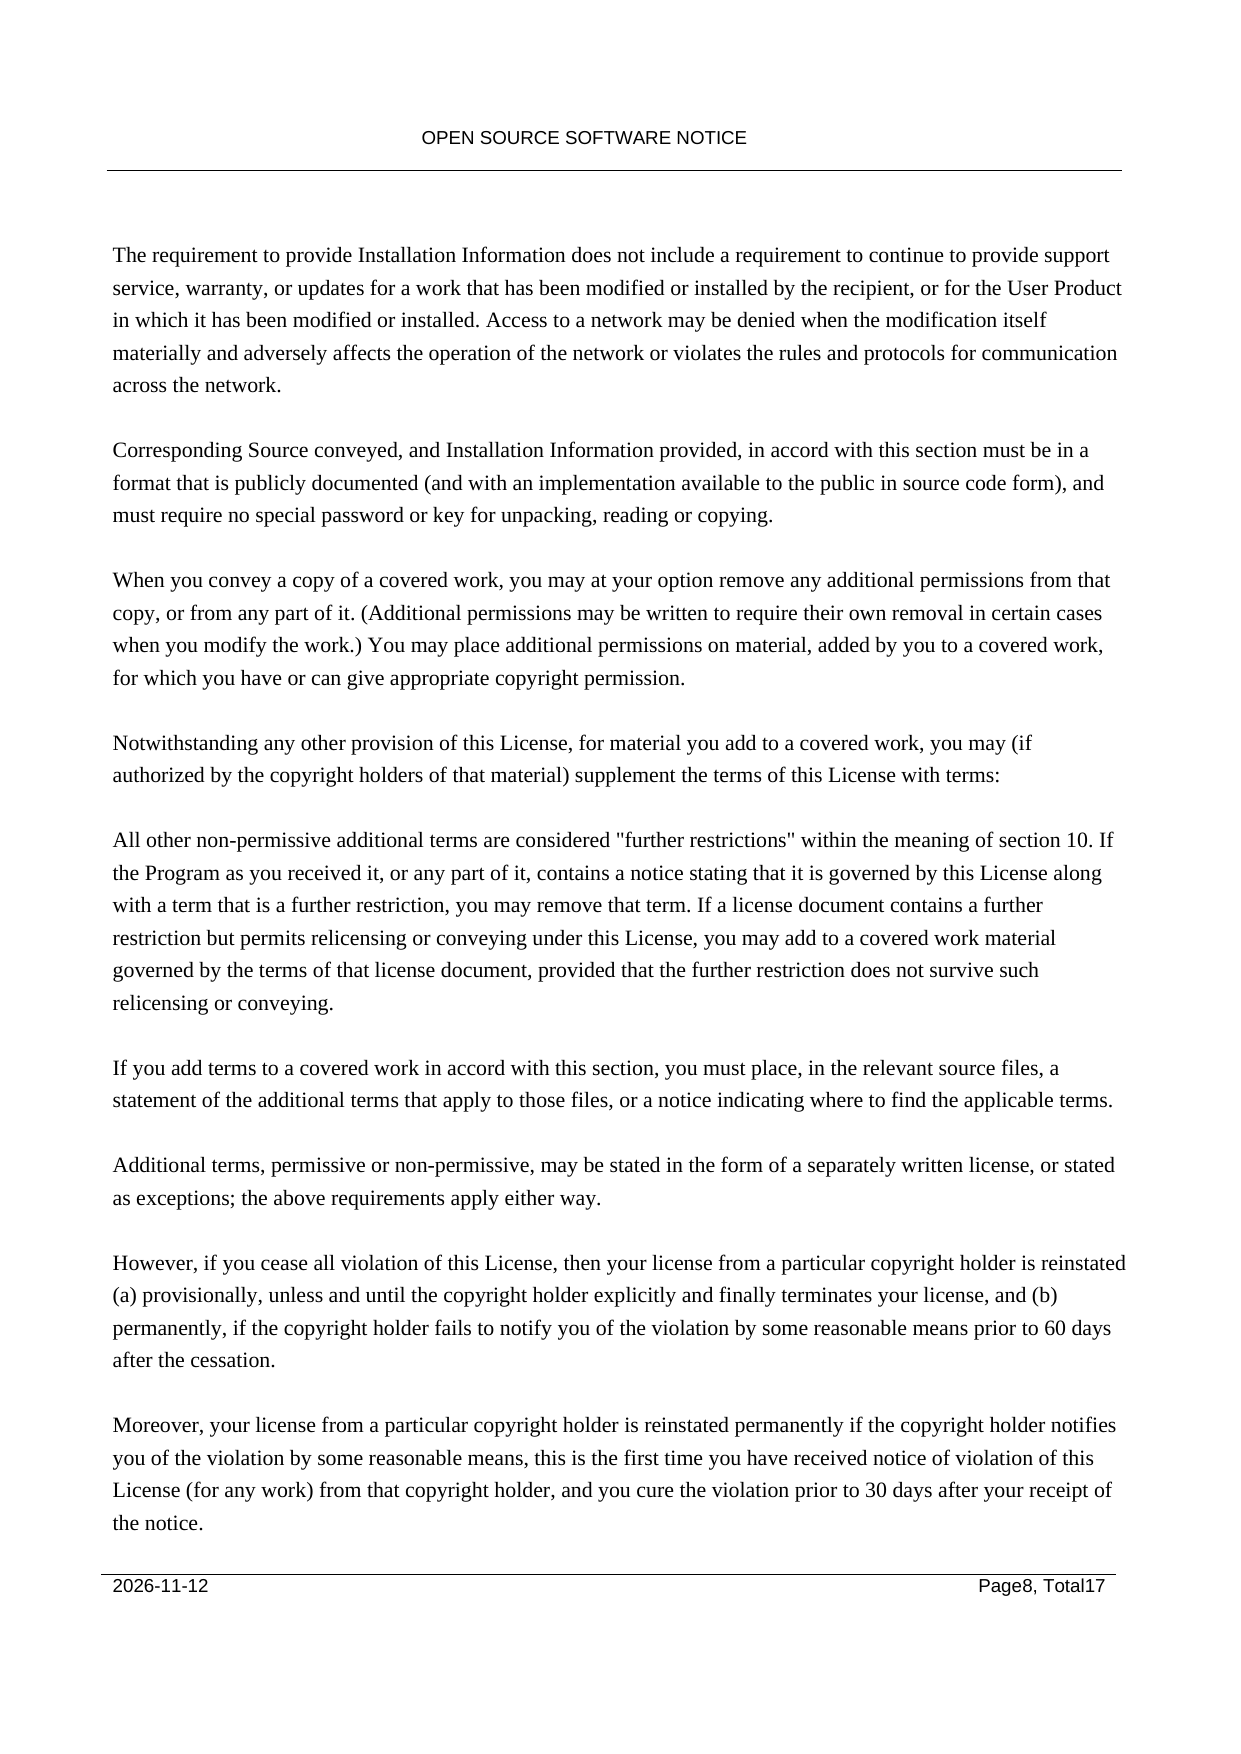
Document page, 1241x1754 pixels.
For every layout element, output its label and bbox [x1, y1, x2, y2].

text [112, 206, 1128, 1539]
